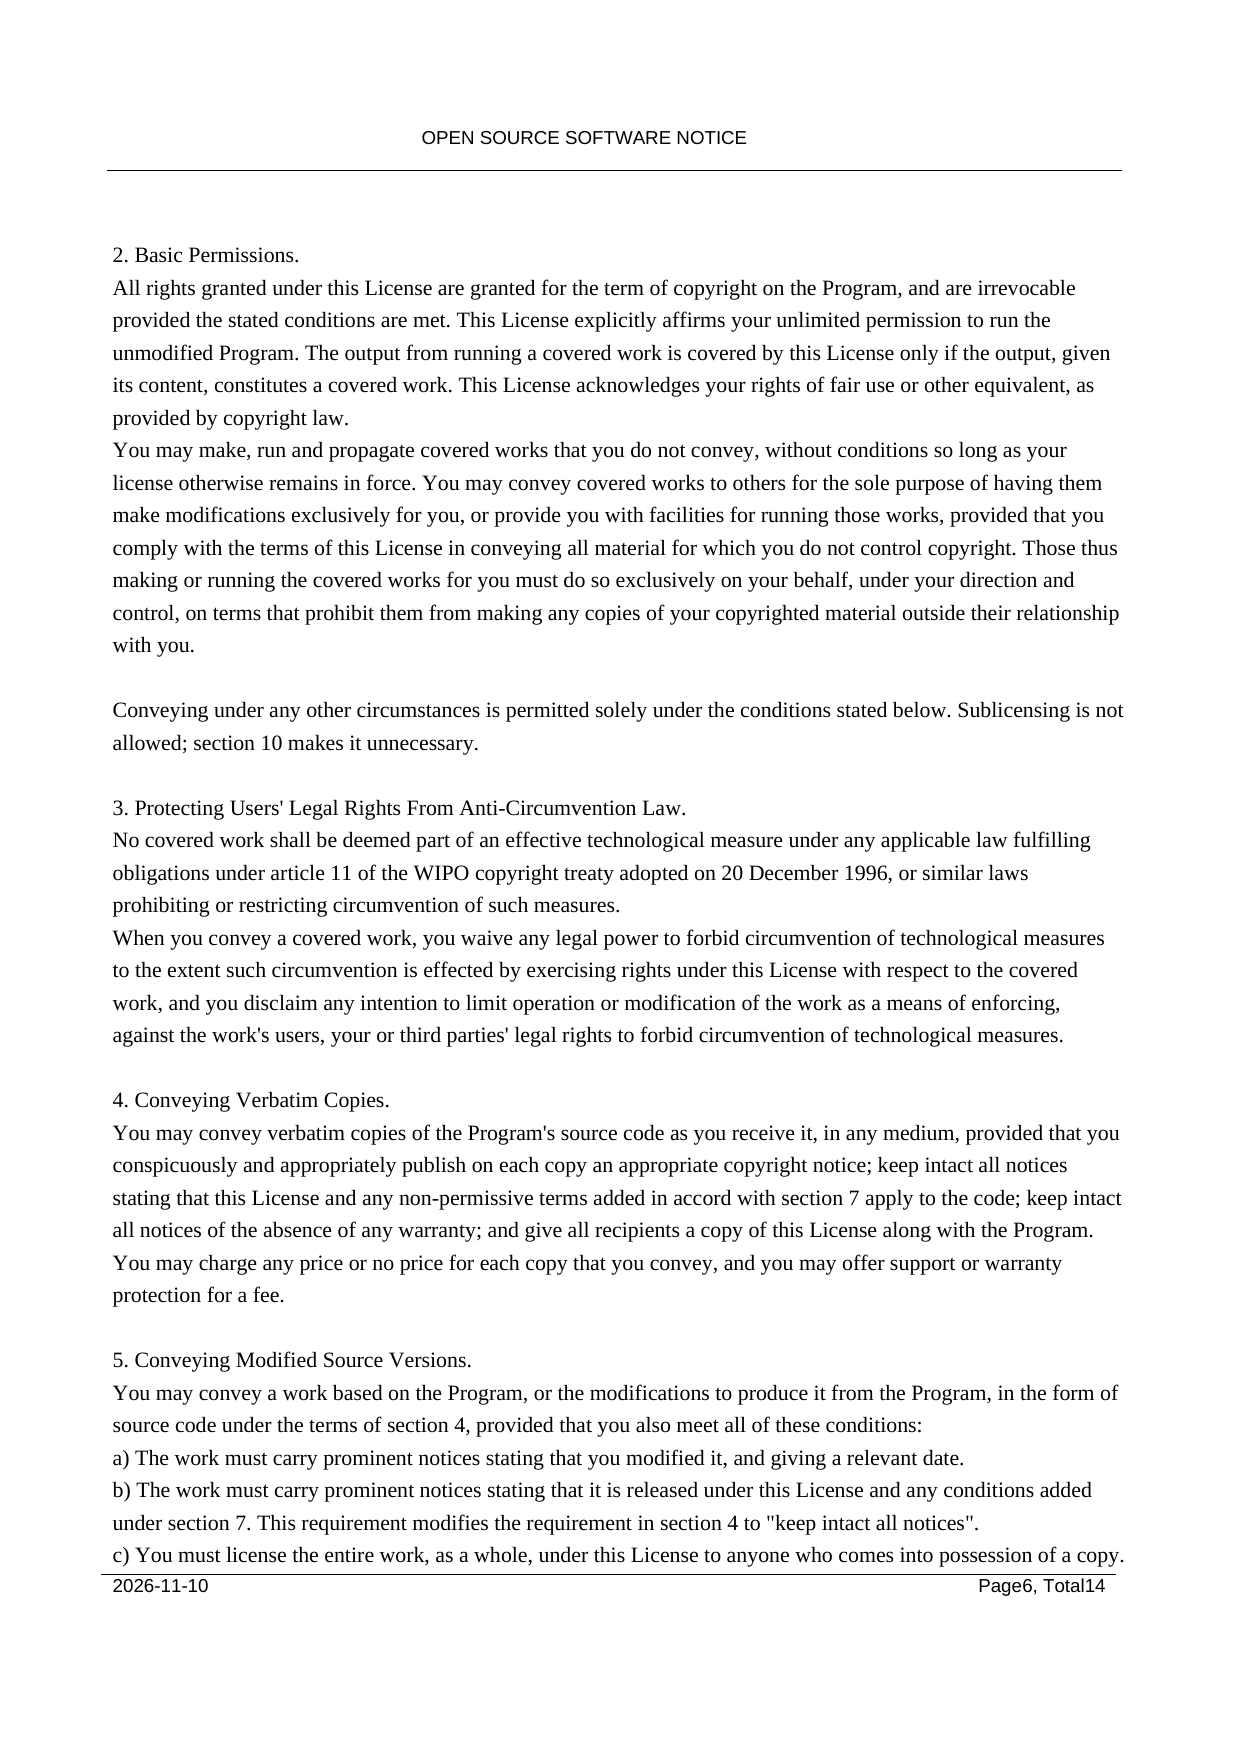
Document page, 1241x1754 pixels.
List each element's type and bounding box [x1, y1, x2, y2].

text [112, 206, 1128, 1571]
